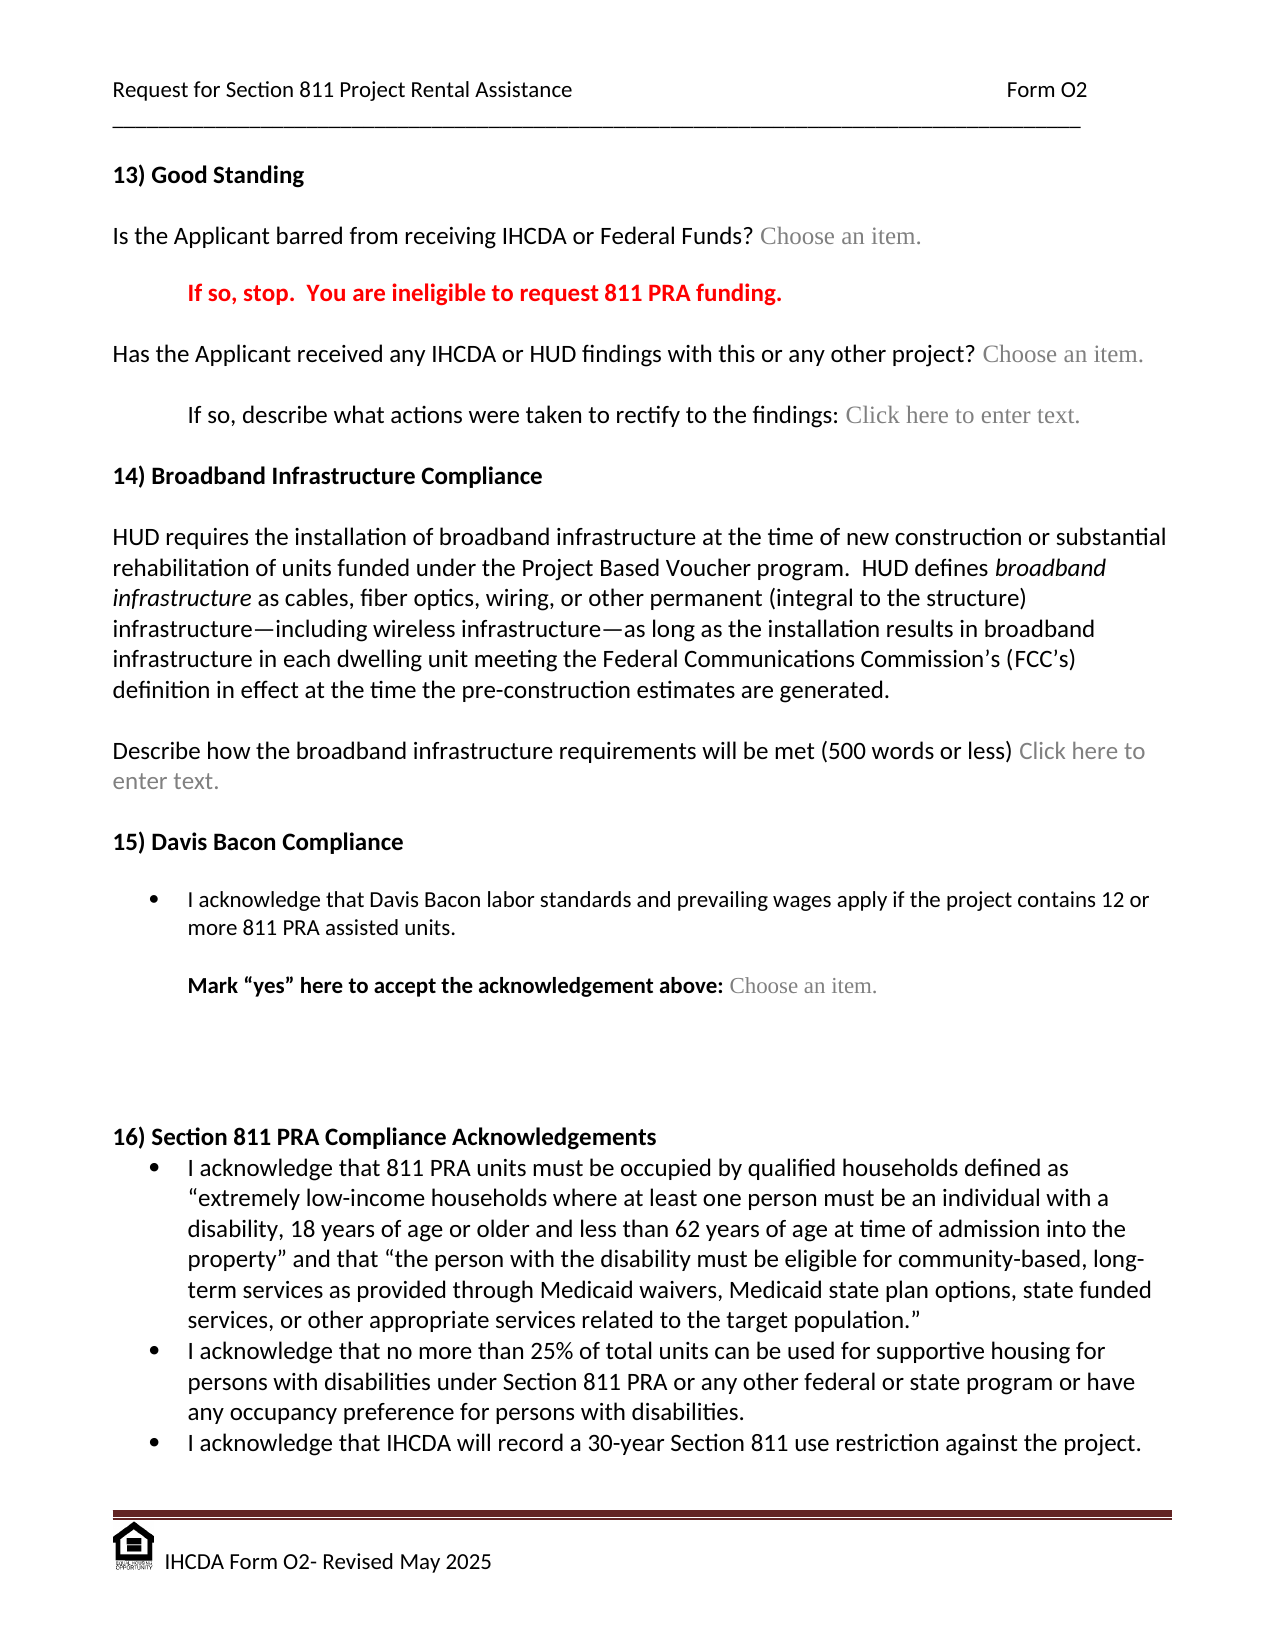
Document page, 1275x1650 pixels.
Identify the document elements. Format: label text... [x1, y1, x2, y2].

text HUD requires the installation of broadband infrastructure at the time of new construction or substantial rehabilitation of units funded under the Project Based Voucher program. HUD defines broadband infrastructure as cables, fiber optics, wiring, or other permanent (integral to the structure) infrastructure—including wireless infrastructure—as long as the installation results in broadband infrastructure in each dwelling unit meeting the Federal Communications Commission’s (FCC’s) definition in effect at the time the pre-construction estimates are generated. [112, 521, 1172, 704]
text Describe how the broadband infrastructure requirements will be met (500 words or less) [112, 735, 1172, 796]
text If so, stop. You are ineligible to request 811 PRA funding. [112, 277, 1172, 307]
text Has the Applicant received any IHCDA or HUD findings with this or any other project? [112, 338, 1172, 368]
text 15) Davis Bacon Compliance [112, 826, 1172, 857]
list I acknowledge that IHCDA will record a 30-year Section 811 use restriction against the project. [150, 1427, 1172, 1457]
text 14) Broadband Infrastructure Compliance [112, 460, 1172, 491]
text 13) Good Standing [112, 159, 1172, 189]
text Is the Applicant barred from receiving IHCDA or Federal Funds? [112, 220, 1172, 251]
list I acknowledge that 811 PRA units must be occupied by qualified households defined as “extremely low-income households where at least one person must be an individual with a disability, 18 years of age or older and less than 62 years of age at time of admission into the property” and that “the person with the disability must be eligible for community-based, long-term services as provided through Medicaid waivers, Medicaid state plan options, state funded services, or other appropriate services related to the target population.” [150, 1152, 1172, 1335]
text 16) Section 811 PRA Compliance Acknowledgements [112, 1122, 1172, 1152]
list I acknowledge that Davis Bacon labor standards and prevailing wages apply if the project contains 12 or more 811 PRA assisted units. [150, 885, 1172, 941]
list I acknowledge that no more than 25% of total units can be used for supportive housing for persons with disabilities under Section 811 PRA or any other federal or state program or have any occupancy preference for persons with disabilities. [150, 1335, 1172, 1427]
text Mark “yes” here to accept the acknowledgement above: [112, 971, 1172, 999]
picture [112, 1521, 154, 1570]
text If so, describe what actions were taken to rectify to the findings: [112, 399, 1172, 429]
